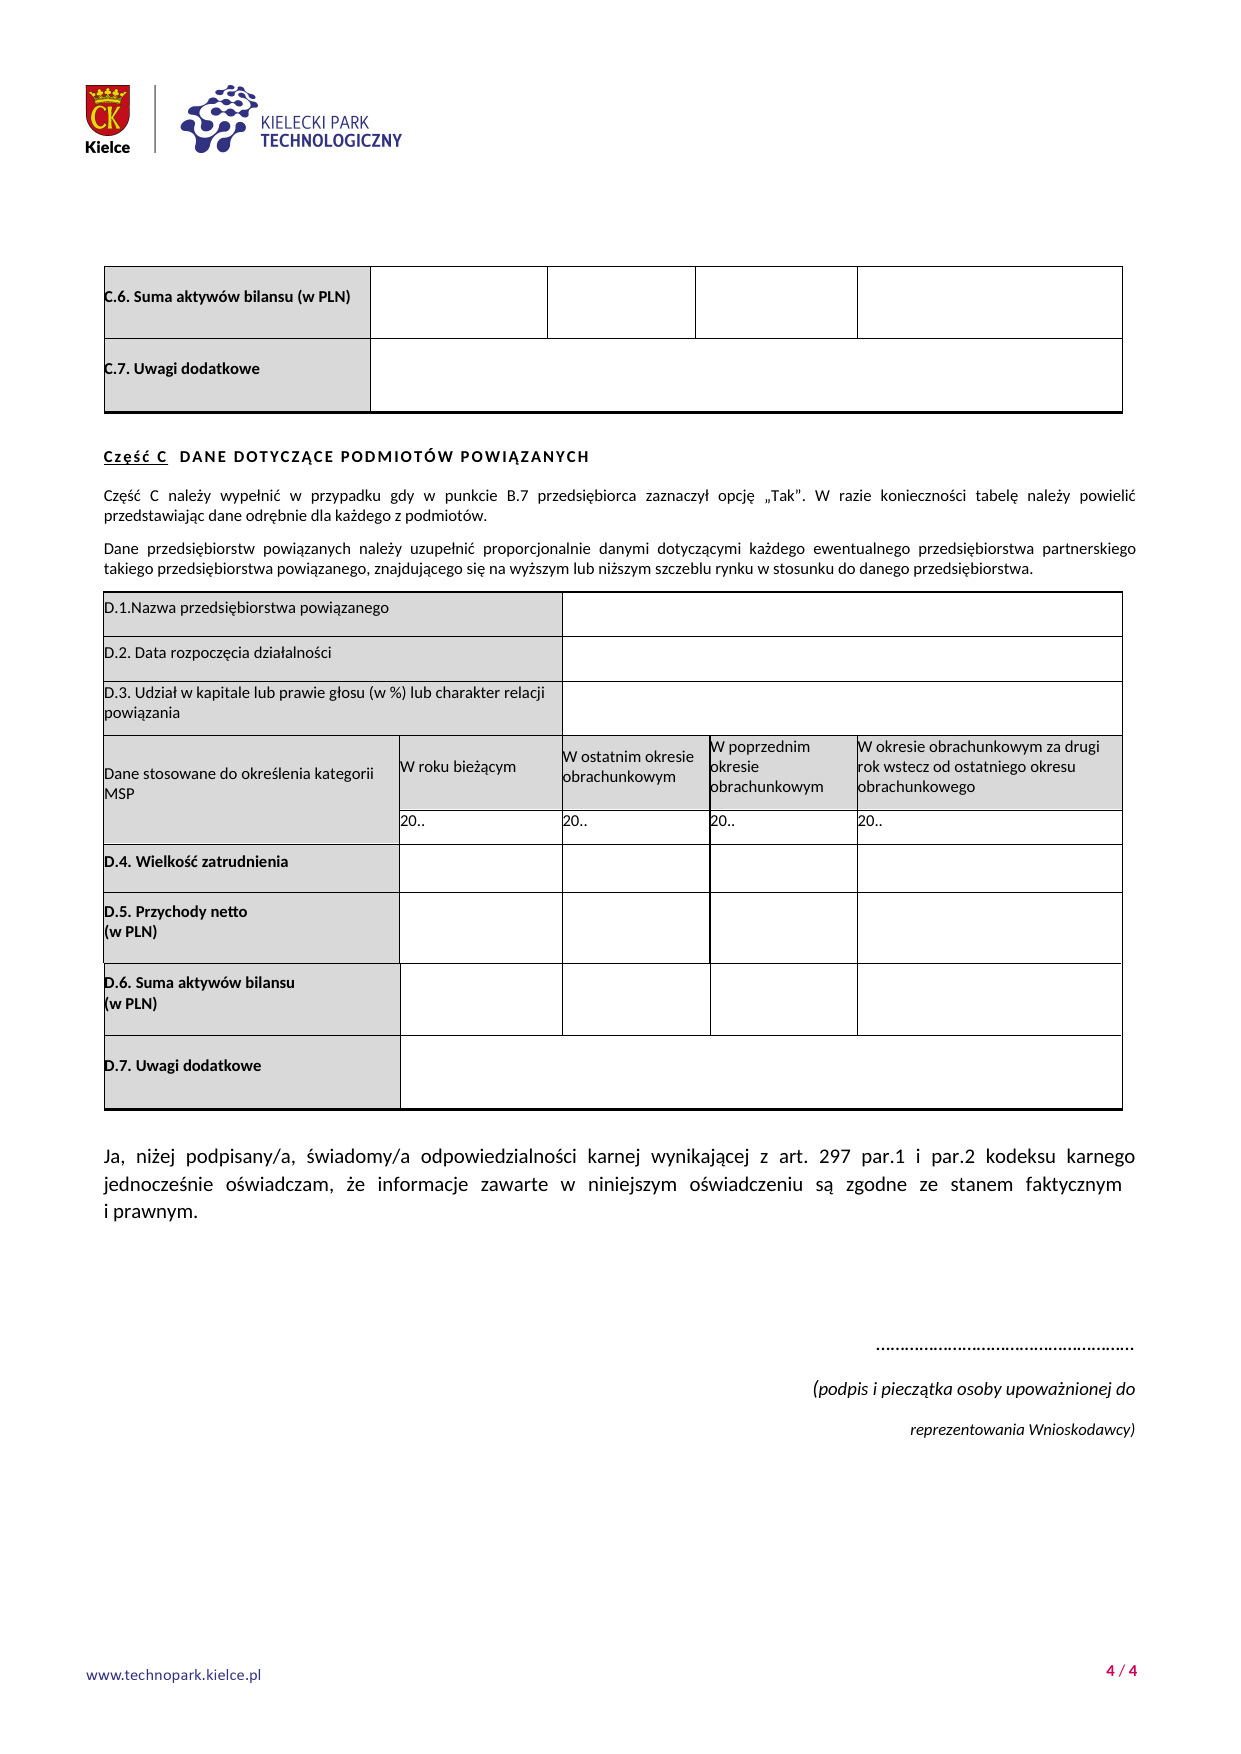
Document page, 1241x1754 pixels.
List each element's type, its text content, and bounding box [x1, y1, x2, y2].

table_cell D.2. Data rozpoczęcia działalności [104, 637, 562, 681]
picture [0, 0, 1226, 1754]
table_cell [858, 893, 1122, 963]
text Dane przedsiębiorstw powiązanych należy uzupełnić proporcjonalnie danymi dotyczącymi każdego ewentualnego przedsiębiorstwa partnerskiego takiego przedsiębiorstwa powiązanego, znajdującego się na wyższym lub niższym szczeblu rynku w stosunku do danego przedsiębiorstwa. [103, 538, 1137, 579]
text Część C DANE DOTYCZĄCE PODMIOTÓW POWIĄZANYCH [103, 447, 1137, 467]
table_cell [711, 893, 857, 963]
table_header D.1.Nazwa przedsiębiorstwa powiązanego [104, 593, 562, 636]
table_cell D.4. Wielkość zatrudnienia [104, 845, 399, 892]
table_cell 20.. [563, 811, 709, 843]
table_cell D.7. Uwagi dodatkowe [105, 1036, 400, 1108]
table_cell W roku bieżącym [400, 736, 562, 809]
table_cell [563, 964, 710, 1035]
table_cell [563, 637, 1122, 681]
table_cell [711, 964, 857, 1035]
table_cell W okresie obrachunkowym za drugi rok wstecz od ostatniego okresu obrachunkowego [858, 736, 1122, 809]
text Ja, niżej podpisany/a, świadomy/a odpowiedzialności karnej wynikającej z art. 297 par.1 i par.2 kodeksu karnego jednocześnie oświadczam, że informacje zawarte w niniejszym oświadczeniu są zgodne ze stanem faktycznym i prawnym. [103, 1144, 1137, 1224]
table_cell [400, 893, 562, 963]
table_cell C.7. Uwagi dodatkowe [105, 339, 370, 411]
table_cell W poprzednim okresie obrachunkowym [711, 736, 857, 809]
table_cell 20.. [858, 811, 1122, 843]
table_cell [548, 267, 695, 338]
table_header [563, 593, 1122, 636]
text ……………………………………………… [103, 1331, 1137, 1356]
text reprezentowania Wnioskodawcy) [103, 1419, 1137, 1439]
table_cell 20.. [400, 811, 562, 843]
table_cell [563, 845, 709, 892]
table_cell [858, 963, 1122, 1035]
table_cell D.6. Suma aktywów bilansu (w PLN) [105, 964, 400, 1035]
table_cell [371, 267, 547, 338]
table_cell [371, 339, 1122, 411]
table_cell [711, 845, 857, 892]
table_cell [858, 267, 1122, 338]
table_cell [563, 682, 1122, 735]
table_cell Dane stosowane do określenia kategorii MSP [104, 736, 399, 843]
table_cell C.6. Suma aktywów bilansu (w PLN) [105, 267, 370, 338]
table_cell D.5. Przychody netto (w PLN) [104, 893, 399, 963]
text Część C należy wypełnić w przypadku gdy w punkcie B.7 przedsiębiorca zaznaczył opcję „Tak”. W razie konieczności tabelę należy powielić przedstawiając dane odrębnie dla każdego z podmiotów. [103, 485, 1137, 526]
table_cell [696, 267, 857, 338]
table_cell D.3. Udział w kapitale lub prawie głosu (w %) lub charakter relacji powiązania [104, 682, 562, 735]
table_cell [401, 964, 562, 1035]
table_cell W ostatnim okresie obrachunkowym [563, 736, 709, 809]
text (podpis i pieczątka osoby upoważnionej do [103, 1375, 1137, 1400]
table_cell [563, 893, 709, 963]
table_cell [400, 845, 562, 892]
table_cell [858, 845, 1122, 892]
table_cell [401, 1035, 1122, 1108]
table_cell 20.. [711, 811, 857, 843]
